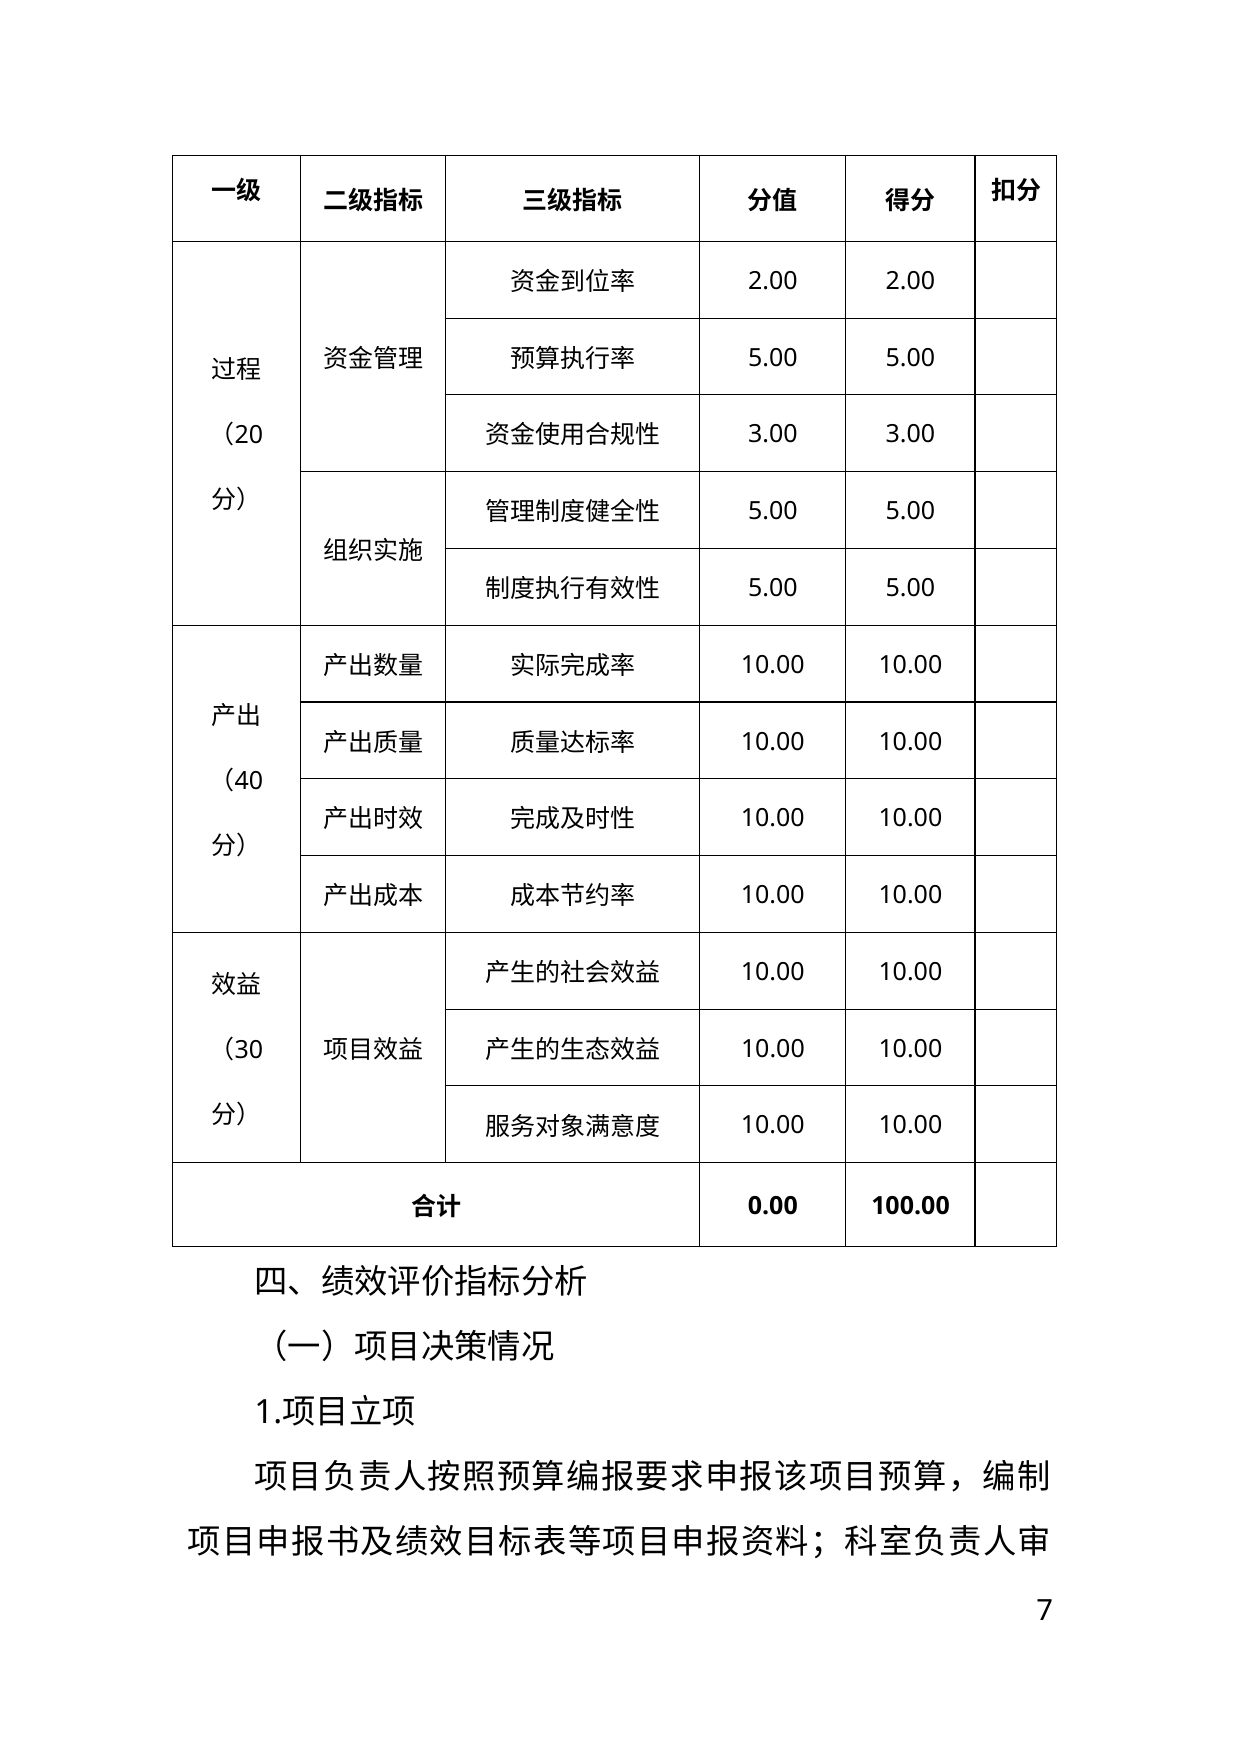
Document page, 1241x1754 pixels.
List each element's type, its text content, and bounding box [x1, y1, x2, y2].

table_cell 制度执行有效性 [446, 549, 699, 624]
table_cell [976, 242, 1056, 317]
table_cell 产出成本 [301, 856, 445, 932]
table_cell 服务对象满意度 [446, 1086, 699, 1162]
table_cell 10.00 [846, 1086, 974, 1162]
table_cell [976, 703, 1056, 778]
table_cell [976, 1086, 1056, 1162]
table_cell 产生的生态效益 [446, 1010, 699, 1085]
table_cell [976, 395, 1056, 471]
table_cell 10.00 [846, 703, 974, 778]
table_cell 10.00 [700, 933, 845, 1008]
table_cell 资金到位率 [446, 242, 699, 317]
table_cell [976, 933, 1056, 1008]
table_cell [976, 549, 1056, 624]
table_cell 10.00 [846, 626, 974, 701]
text 四、绩效评价指标分析 [187, 1247, 1053, 1312]
table_cell [976, 1163, 1056, 1246]
table_cell 5.00 [846, 472, 974, 548]
table_cell 100.00 [700, 1163, 845, 1246]
text （一）项目决策情况 [187, 1312, 1053, 1377]
table_cell [976, 1010, 1056, 1085]
table_header 分值 [700, 156, 845, 241]
table_cell 5.00 [700, 472, 845, 548]
table_cell 2.00 [846, 242, 974, 317]
table_cell 预算执行率 [446, 319, 699, 394]
table_cell 合计 [173, 1163, 699, 1246]
table_cell 10.00 [700, 626, 845, 701]
table_cell 产生的社会效益 [446, 933, 699, 1008]
table_cell [976, 472, 1056, 548]
table_cell [976, 779, 1056, 855]
table_cell 10.00 [846, 779, 974, 855]
table_cell 10.00 [846, 856, 974, 932]
table_cell 管理制度健全性 [446, 472, 699, 548]
table_cell 5.00 [700, 319, 845, 394]
table_cell 过程 （20分） [173, 242, 300, 624]
table_cell 3.00 [700, 395, 845, 471]
table_cell [976, 626, 1056, 701]
table_cell 5.00 [846, 319, 974, 394]
table_cell 质量达标率 [446, 703, 699, 778]
table_cell 产出数量 [301, 626, 445, 701]
table_cell 产出质量 [301, 703, 445, 778]
table_cell 完成及时性 [446, 779, 699, 855]
table_cell 2.00 [700, 242, 845, 317]
table_cell [976, 319, 1056, 394]
table_header 三级指标 [446, 156, 699, 241]
table_cell 3.00 [846, 395, 974, 471]
table_header 得分 [846, 156, 974, 241]
table_cell 100.00 [846, 1163, 974, 1246]
table_cell 10.00 [700, 779, 845, 855]
table_cell 10.00 [846, 933, 974, 1008]
table_cell 效益 （30分） [173, 933, 300, 1162]
table_cell 10.00 [846, 1010, 974, 1085]
table_cell 成本节约率 [446, 856, 699, 932]
table_cell 10.00 [700, 1010, 845, 1085]
table_cell 组织实施 [301, 472, 445, 624]
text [187, 1442, 1053, 1572]
table_cell 10.00 [700, 856, 845, 932]
table_header 一级 指标 [173, 156, 300, 241]
table_cell 产出时效 [301, 779, 445, 855]
table_cell [976, 856, 1056, 932]
table_cell 5.00 [846, 549, 974, 624]
table_header 扣分理由 [976, 156, 1056, 241]
table_cell 资金使用合规性 [446, 395, 699, 471]
table_cell 项目效益 [301, 933, 445, 1162]
table_cell 产出 （40分） [173, 626, 300, 932]
table_cell 5.00 [700, 549, 845, 624]
table_cell 实际完成率 [446, 626, 699, 701]
table_cell 资金管理 [301, 242, 445, 471]
table_cell 10.00 [700, 703, 845, 778]
table_cell 10.00 [700, 1086, 845, 1162]
text 1.项目立项 [187, 1377, 1053, 1442]
table_header 二级指标 [301, 156, 445, 241]
